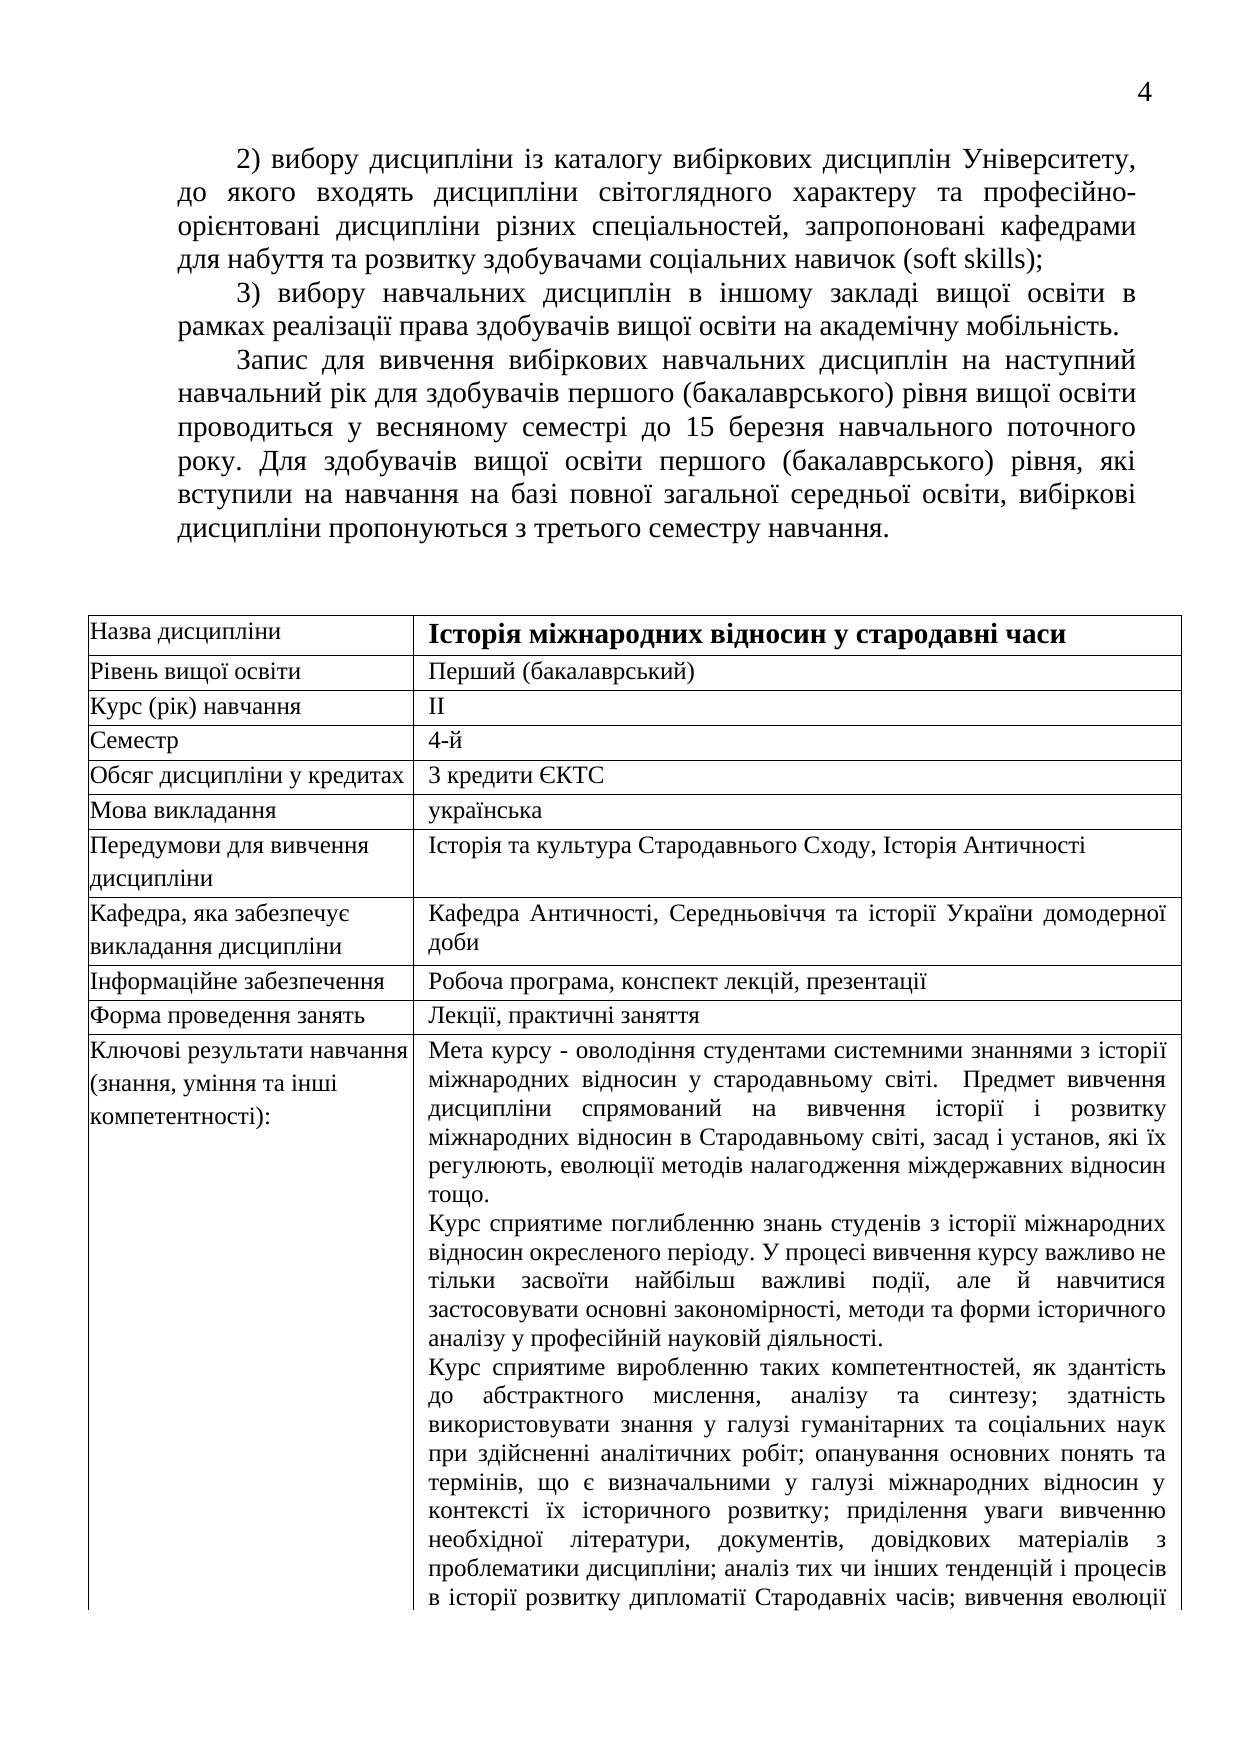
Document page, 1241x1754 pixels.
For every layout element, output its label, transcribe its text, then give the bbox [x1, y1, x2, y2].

table_cell Історія та культура Стародавнього Сходу, Історія Античності [414, 830, 1181, 897]
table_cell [89, 1035, 413, 1610]
table_cell Кафедра, яка забезпечує викладання дисципліни [89, 898, 413, 965]
table_cell Кафедра Античності, Середньовіччя та історії України домодерної доби [414, 898, 1181, 965]
text 2) вибору дисципліни із каталогу вибіркових дисциплін Університету, до якого входять дисципліни світоглядного характеру та професійно-орієнтовані дисципліни різних спеціальностей, запропоновані кафедрами для набуття та розвитку здобувачами соціальних навичок (soft skills); [177, 141, 1137, 275]
table_cell Робоча програма, конспект лекцій, презентації [414, 966, 1181, 999]
table_cell Курс (рік) навчання [89, 691, 413, 724]
table_cell Інформаційне забезпечення [89, 966, 413, 999]
table_header Назва дисципліни [89, 616, 413, 655]
table_cell ІІ [414, 691, 1181, 724]
table_cell 4-й [414, 726, 1181, 759]
table_cell Форма проведення занять [89, 1001, 413, 1034]
table_cell Обсяг дисципліни у кредитах [89, 761, 413, 794]
table_cell Перший (бакалаврський) [414, 656, 1181, 690]
table_cell 3 кредити ЄКТС [414, 761, 1181, 794]
table_cell Передумови для вивчення дисципліни [89, 830, 413, 897]
table_cell Мова викладання [89, 795, 413, 829]
table_header Історія міжнародних відносин у стародавні часи [414, 616, 1181, 655]
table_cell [414, 1035, 1181, 1610]
table_cell Семестр [89, 726, 413, 759]
table_cell Лекції, практичні заняття [414, 1001, 1181, 1034]
table_cell українська [414, 795, 1181, 829]
text 3) вибору навчальних дисциплін в іншому закладі вищої освіти в рамках реалізації права здобувачів вищої освіти на академічну мобільність. [177, 275, 1137, 342]
text Запис для вивчення вибіркових навчальних дисциплін на наступний навчальний рік для здобувачів першого (бакалаврського) рівня вищої освіти проводиться у весняному семестрі до 15 березня навчального поточного року. Для здобувачів вищої освіти першого (бакалаврського) рівня, які вступили на навчання на базі повної загальної середньої освіти, вибіркові дисципліни пропонуються з третього семестру навчання. [177, 342, 1137, 543]
table_cell Рівень вищої освіти [89, 656, 413, 690]
